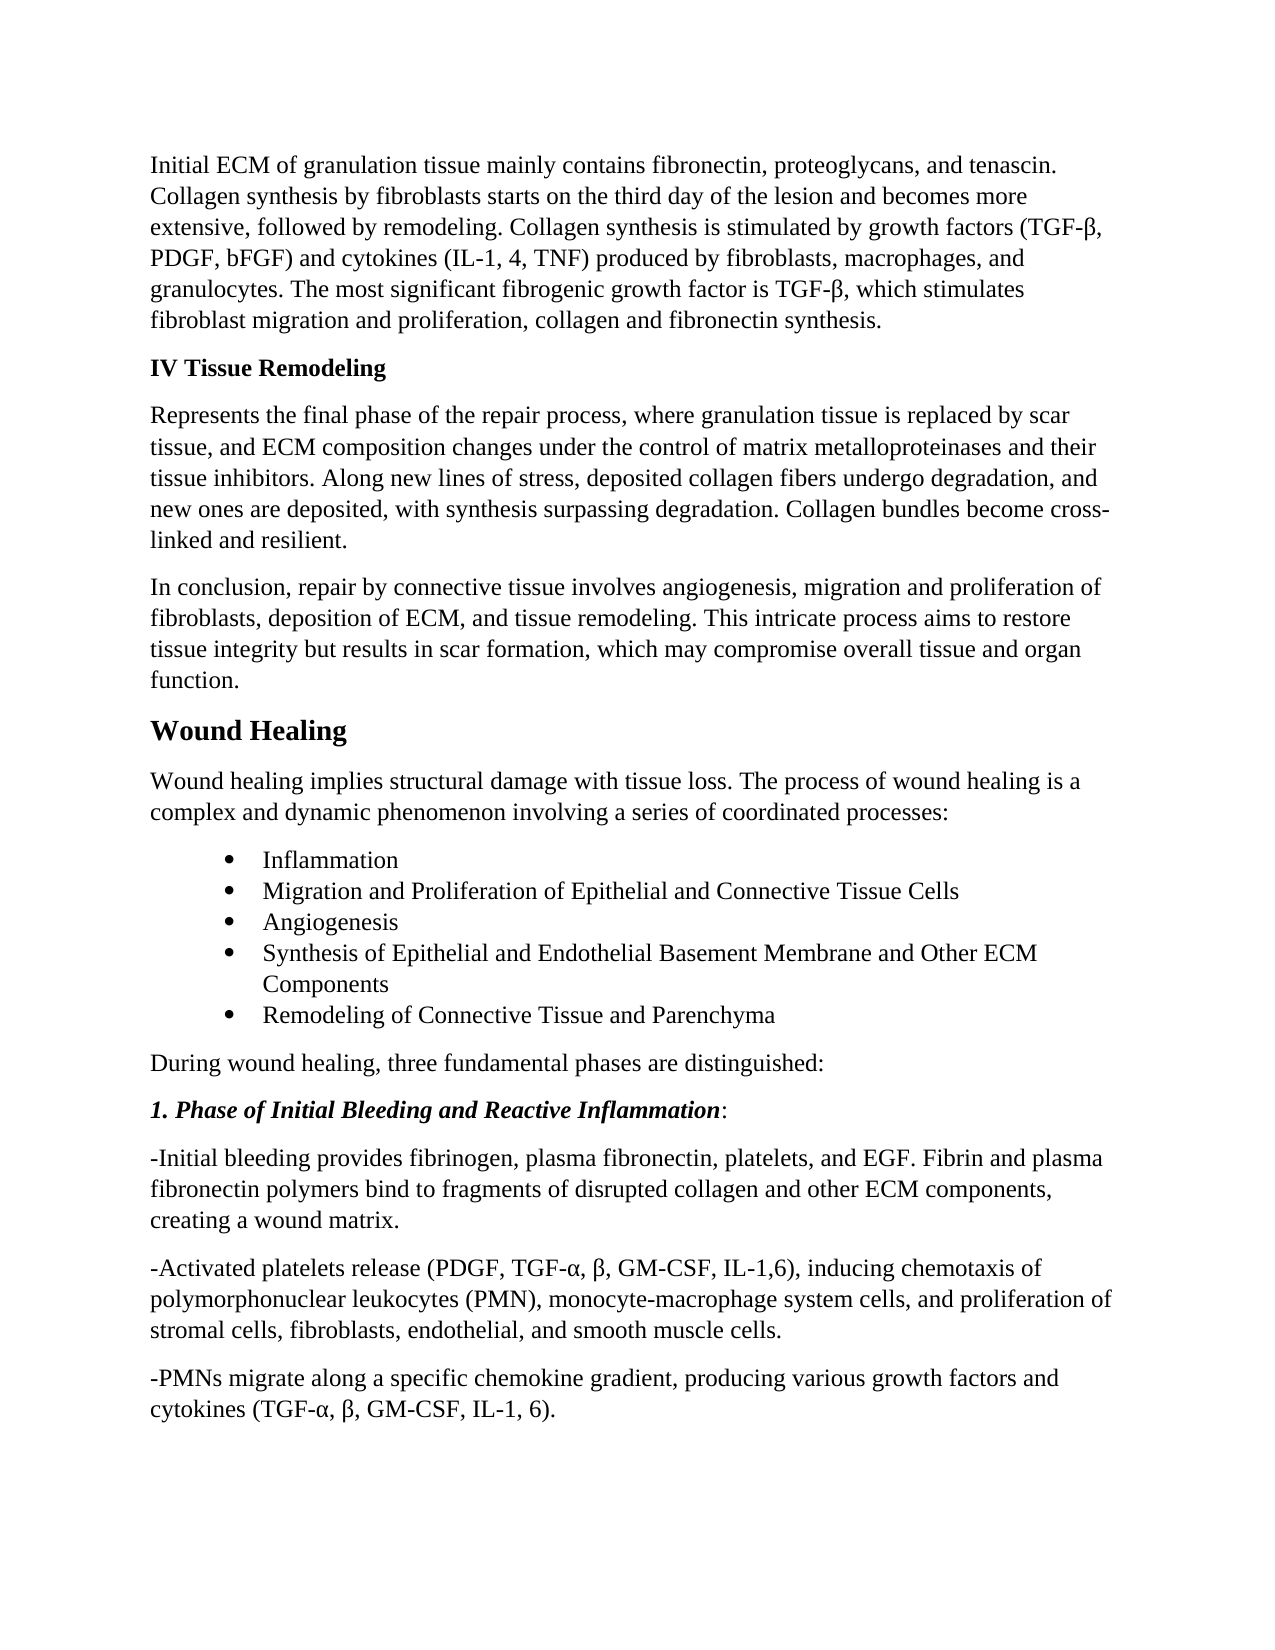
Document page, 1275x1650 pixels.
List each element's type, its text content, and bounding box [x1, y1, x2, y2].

text In conclusion, repair by connective tissue involves angiogenesis, migration and proliferation of fibroblasts, deposition of ECM, and tissue remodeling. This intricate process aims to restore tissue integrity but results in scar formation, which may compromise overall tissue and organ function. [150, 572, 1125, 694]
text IV Tissue Remodeling [150, 353, 1125, 382]
text Wound Healing [150, 713, 1125, 747]
text -Initial bleeding provides fibrinogen, plasma fibronectin, platelets, and EGF. Fibrin and plasma fibronectin polymers bind to fragments of disrupted collagen and other ECM components, creating a wound matrix. [150, 1143, 1125, 1234]
list Remodeling of Connective Tissue and Parenchyma [225, 1000, 1125, 1029]
text -PMNs migrate along a specific chemokine gradient, producing various growth factors and cytokines (TGF-α, β, GM-CSF, IL-1, 6). [150, 1363, 1125, 1423]
list Inflammation [225, 845, 1125, 874]
list Synthesis of Epithelial and Endothelial Basement Membrane and Other ECM Components [225, 938, 1125, 998]
text During wound healing, three fundamental phases are distinguished: [150, 1048, 1125, 1077]
text Initial ECM of granulation tissue mainly contains fibronectin, proteoglycans, and tenascin. Collagen synthesis by fibroblasts starts on the third day of the lesion and becomes more extensive, followed by remodeling. Collagen synthesis is stimulated by growth factors (TGF-β, PDGF, bFGF) and cytokines (IL-1, 4, TNF) produced by fibroblasts, macrophages, and granulocytes. The most significant fibrogenic growth factor is TGF-β, which stimulates fibroblast migration and proliferation, collagen and fibronectin synthesis. [150, 150, 1125, 334]
list Migration and Proliferation of Epithelial and Connective Tissue Cells [225, 876, 1125, 905]
text 1. Phase of Initial Bleeding and Reactive Inflammation: [150, 1096, 1125, 1124]
list Angiogenesis [225, 907, 1125, 936]
text -Activated platelets release (PDGF, TGF-α, β, GM-CSF, IL-1,6), inducing chemotaxis of polymorphonuclear leukocytes (PMN), monocyte-macrophage system cells, and proliferation of stromal cells, fibroblasts, endothelial, and smooth muscle cells. [150, 1253, 1125, 1344]
text Wound healing implies structural damage with tissue loss. The process of wound healing is a complex and dynamic phenomenon involving a series of coordinated processes: [150, 766, 1125, 826]
text Represents the final phase of the repair process, where granulation tissue is replaced by scar tissue, and ECM composition changes under the control of matrix metalloproteinases and their tissue inhibitors. Along new lines of stress, deposited collagen fibers undergo degradation, and new ones are deposited, with synthesis surpassing degradation. Collagen bundles become cross-linked and resilient. [150, 401, 1125, 553]
